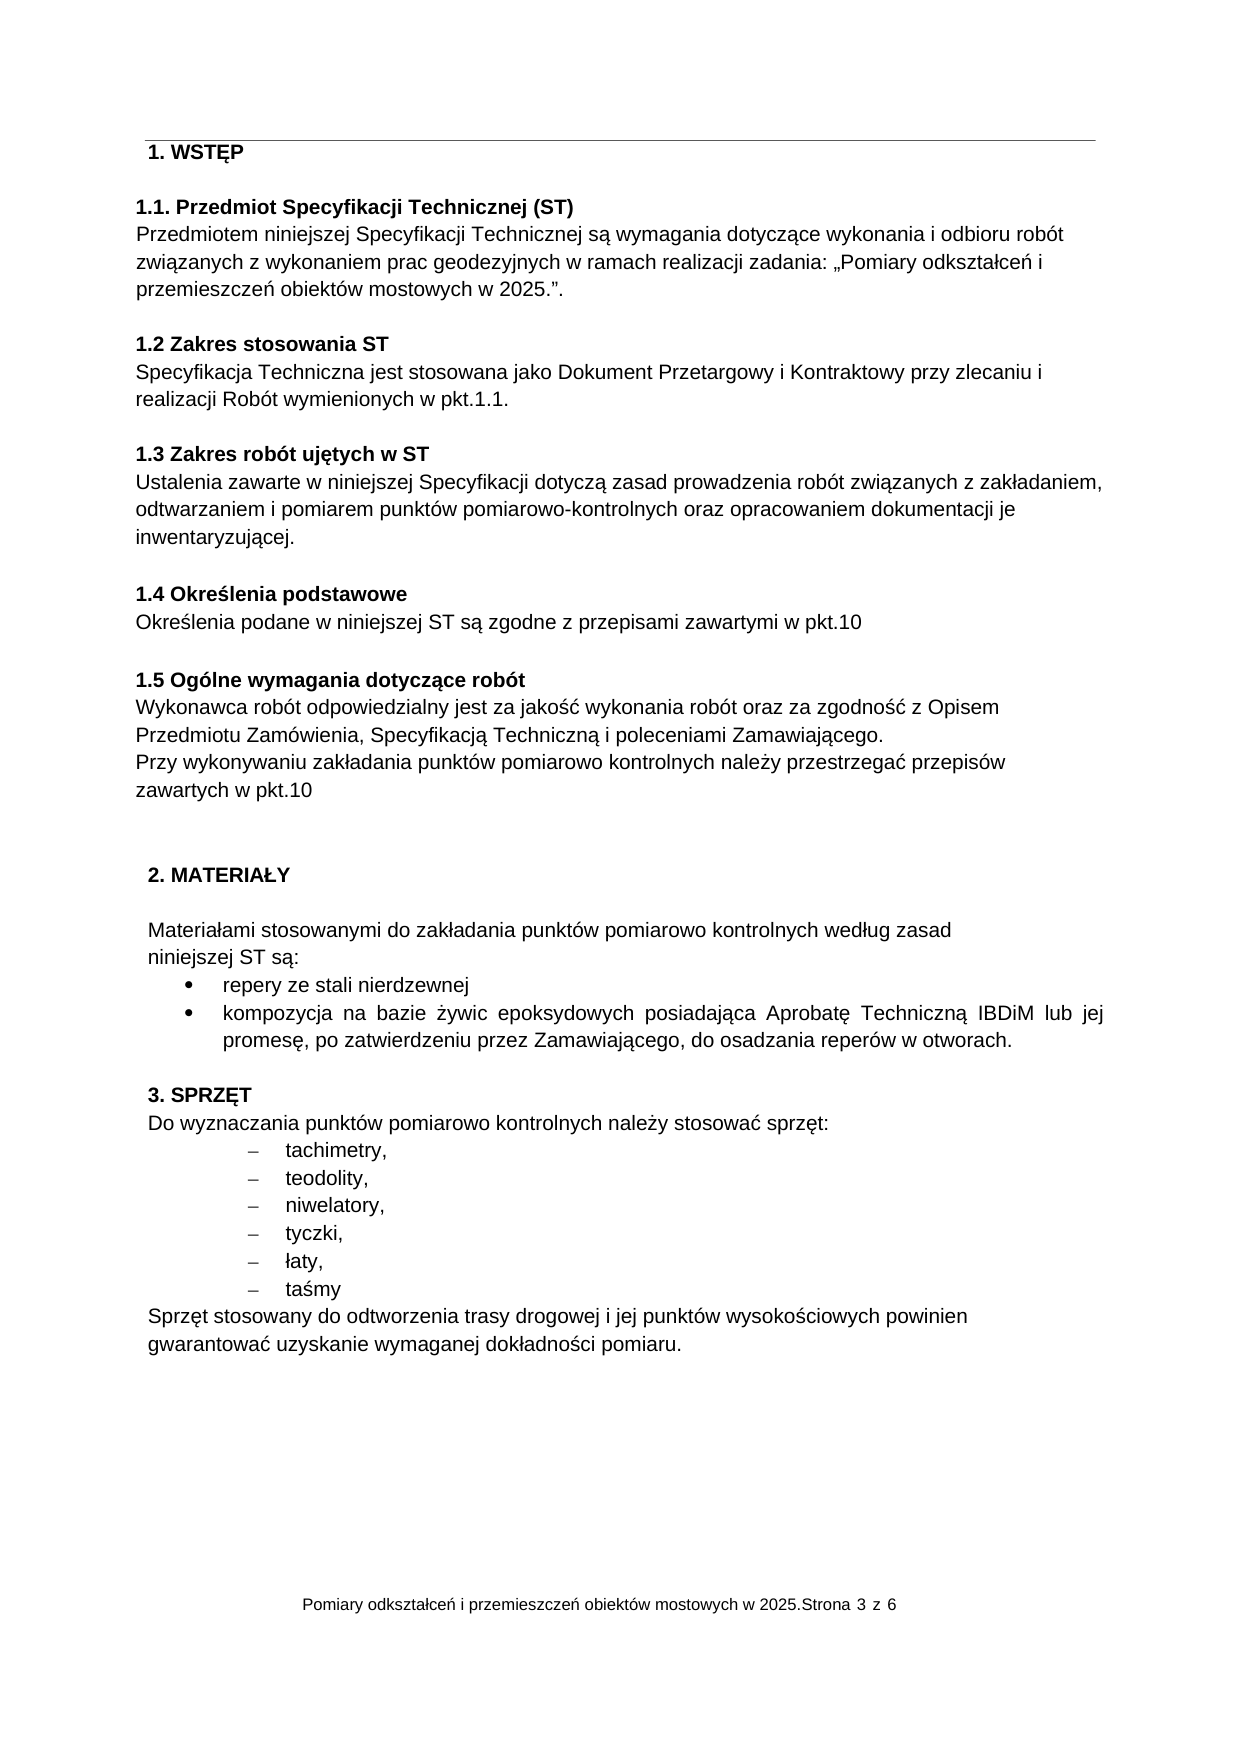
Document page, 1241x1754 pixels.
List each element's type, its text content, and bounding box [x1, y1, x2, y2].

list taśmy [248, 1276, 1101, 1301]
text Materiałami stosowanymi do zakładania punktów pomiarowo kontrolnych według zasad niniejszej ST są: [148, 918, 1023, 969]
text Do wyznaczania punktów pomiarowo kontrolnych należy stosować sprzęt: [148, 1110, 1023, 1134]
list łaty, [248, 1249, 1101, 1273]
list kompozycja na bazie żywic epoksydowych posiadająca Aprobatę Techniczną IBDiM lub jej promesę, po zatwierdzeniu przez Zamawiającego, do osadzania reperów w otworach. [185, 1000, 1105, 1052]
text 1.3 Zakres robót ujętych w ST [135, 442, 1105, 466]
text Specyfikacja Techniczna jest stosowana jako Dokument Przetargowy i Kontraktowy przy zlecaniu i realizacji Robót wymienionych w pkt.1.1. [135, 359, 1105, 411]
list tachimetry, [248, 1138, 1101, 1162]
text Sprzęt stosowany do odtworzenia trasy drogowej i jej punktów wysokościowych powinien gwarantować uzyskanie wymaganej dokładności pomiaru. [148, 1304, 1023, 1356]
text 1.4 Określenia podstawowe [135, 582, 1105, 606]
list repery ze stali nierdzewnej [185, 973, 1023, 997]
text 1.5 Ogólne wymagania dotyczące robót [135, 667, 1105, 691]
text Przy wykonywaniu zakładania punktów pomiarowo kontrolnych należy przestrzegać przepisów zawartych w pkt.10 [135, 750, 1105, 801]
list niwelatory, [248, 1193, 1101, 1217]
text 1.1. Przedmiot Specyfikacji Technicznej (ST) [135, 194, 1105, 218]
text Przedmiotem niniejszej Specyfikacji Technicznej są wymagania dotyczące wykonania i odbioru robót związanych z wykonaniem prac geodezyjnych w ramach realizacji zadania: „Pomiary odkształceń i przemieszczeń obiektów mostowych w 2025.”. [136, 222, 1105, 301]
text 1.2 Zakres stosowania ST [135, 332, 1105, 356]
text Ustalenia zawarte w niniejszej Specyfikacji dotyczą zasad prowadzenia robót związanych z zakładaniem, odtwarzaniem i pomiarem punktów pomiarowo-kontrolnych oraz opracowaniem dokumentacji je inwentaryzującej. [135, 469, 1105, 548]
text Wykonawca robót odpowiedzialny jest za jakość wykonania robót oraz za zgodność z Opisem Przedmiotu Zamówienia, Specyfikacją Techniczną i poleceniami Zamawiającego. [135, 695, 1105, 746]
list tyczki, [248, 1221, 1101, 1245]
text Określenia podane w niniejszej ST są zgodne z przepisami zawartymi w pkt.10 [135, 610, 1105, 634]
list teodolity, [248, 1166, 1101, 1190]
subtitle MATERIAŁY [148, 863, 1105, 887]
subtitle SPRZĘT [148, 1083, 1105, 1107]
subtitle WSTĘP [148, 139, 1105, 163]
